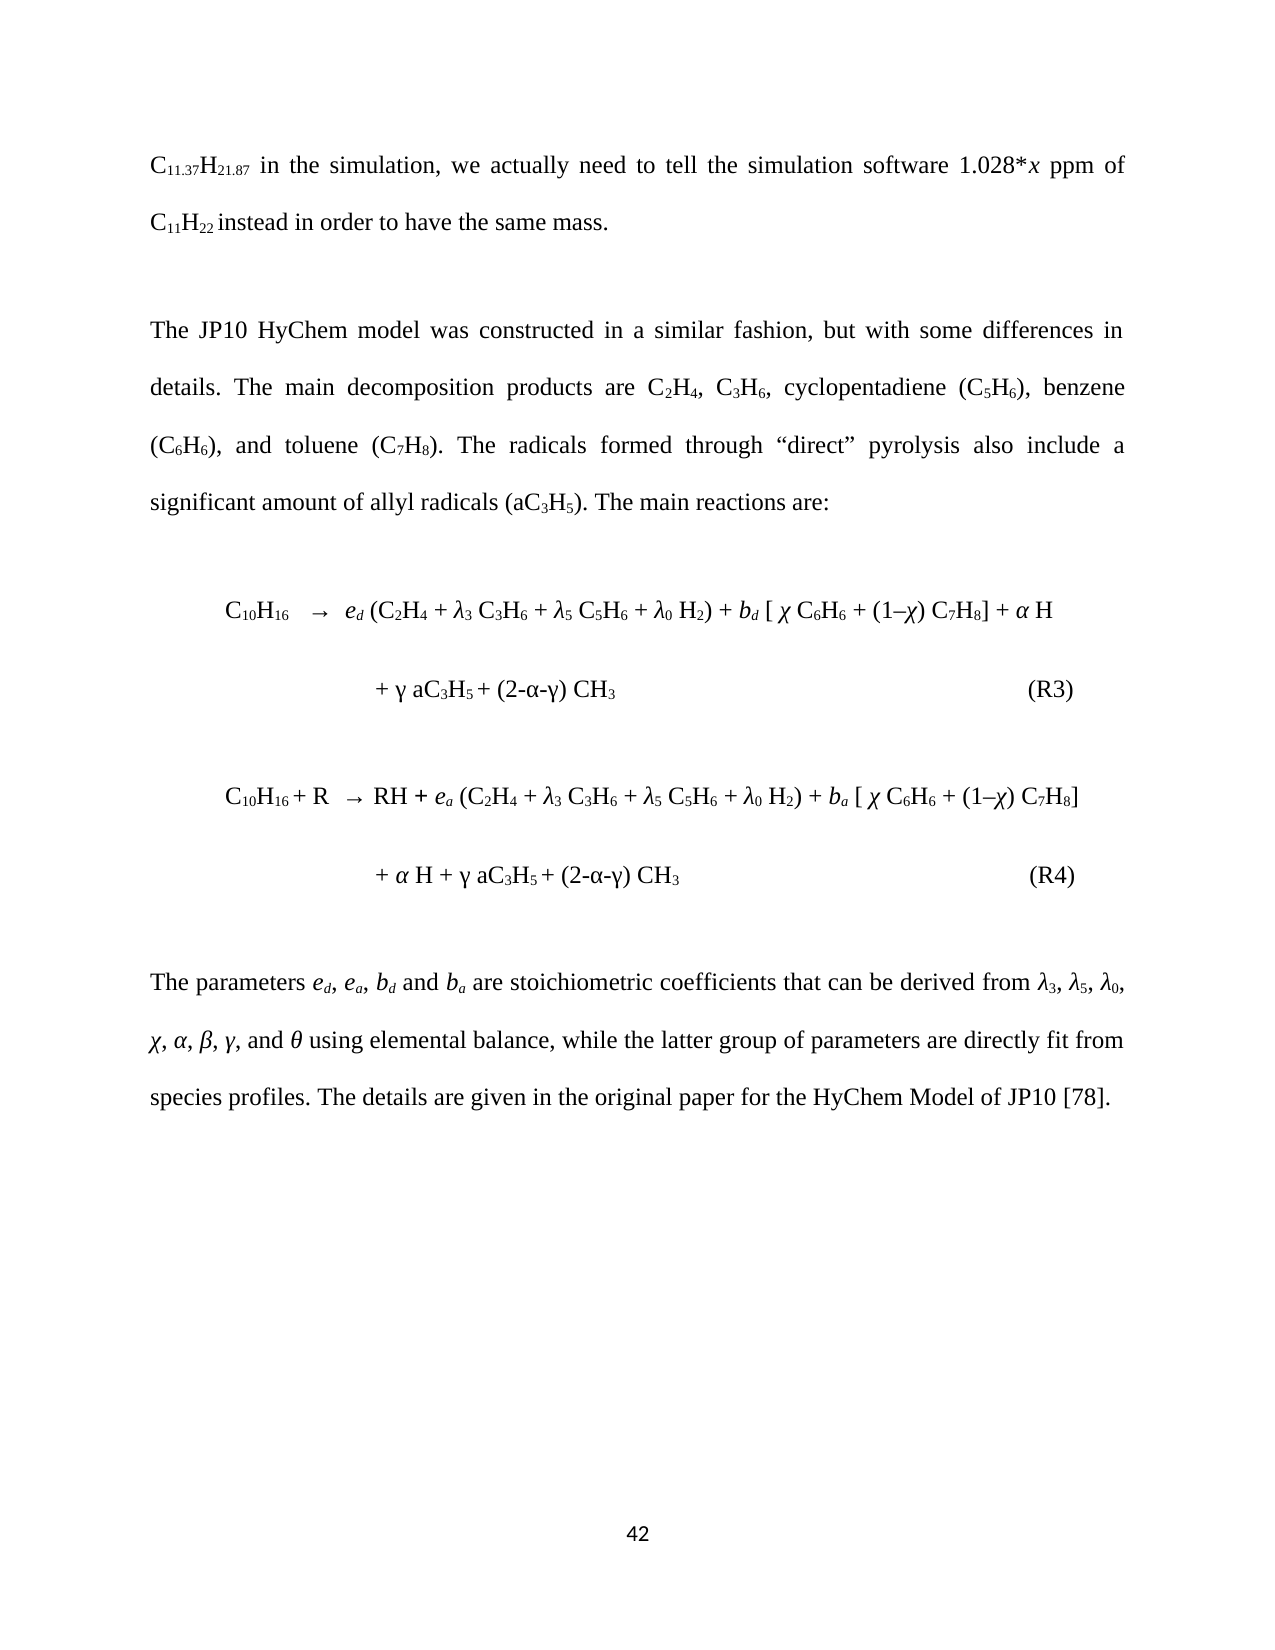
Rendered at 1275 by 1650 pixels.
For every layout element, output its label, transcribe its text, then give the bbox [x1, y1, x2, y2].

text + α H + γ aC3H5 + (2-α-γ) CH3 (R4) [225, 860, 1125, 889]
text + γ aC3H5 + (2-α-γ) CH3 (R3) [375, 674, 1125, 702]
text C10H16 → ed (C2H4 + λ3 C3H6 + λ5 C5H6 + λ0 H2) + bd [ χ C6H6 + (1–χ) C7H8] + α H [225, 595, 1125, 624]
text The JP10 HyChem model was constructed in a similar fashion, but with some differences in details. The main decomposition products are C2H4, C3H6, cyclopentadiene (C5H6), benzene (C6H6), and toluene (C7H8). The radicals formed through “direct” pyrolysis also include a significant amount of allyl radicals (aC3H5). The main reactions are: [150, 315, 1125, 516]
text C10H16 + R → RH + ea (C2H4 + λ3 C3H6 + λ5 C5H6 + λ0 H2) + ba [ χ C6H6 + (1–χ) C7H8] [225, 781, 1125, 810]
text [150, 150, 1125, 236]
text The parameters ed, ea, bd and ba are stoichiometric coefficients that can be derived from λ3, λ5, λ0, χ, α, β, γ, and θ using elemental balance, while the latter group of parameters are directly fit from species profiles. The details are given in the original paper for the HyChem Model of JP10 [78]. [150, 967, 1125, 1111]
